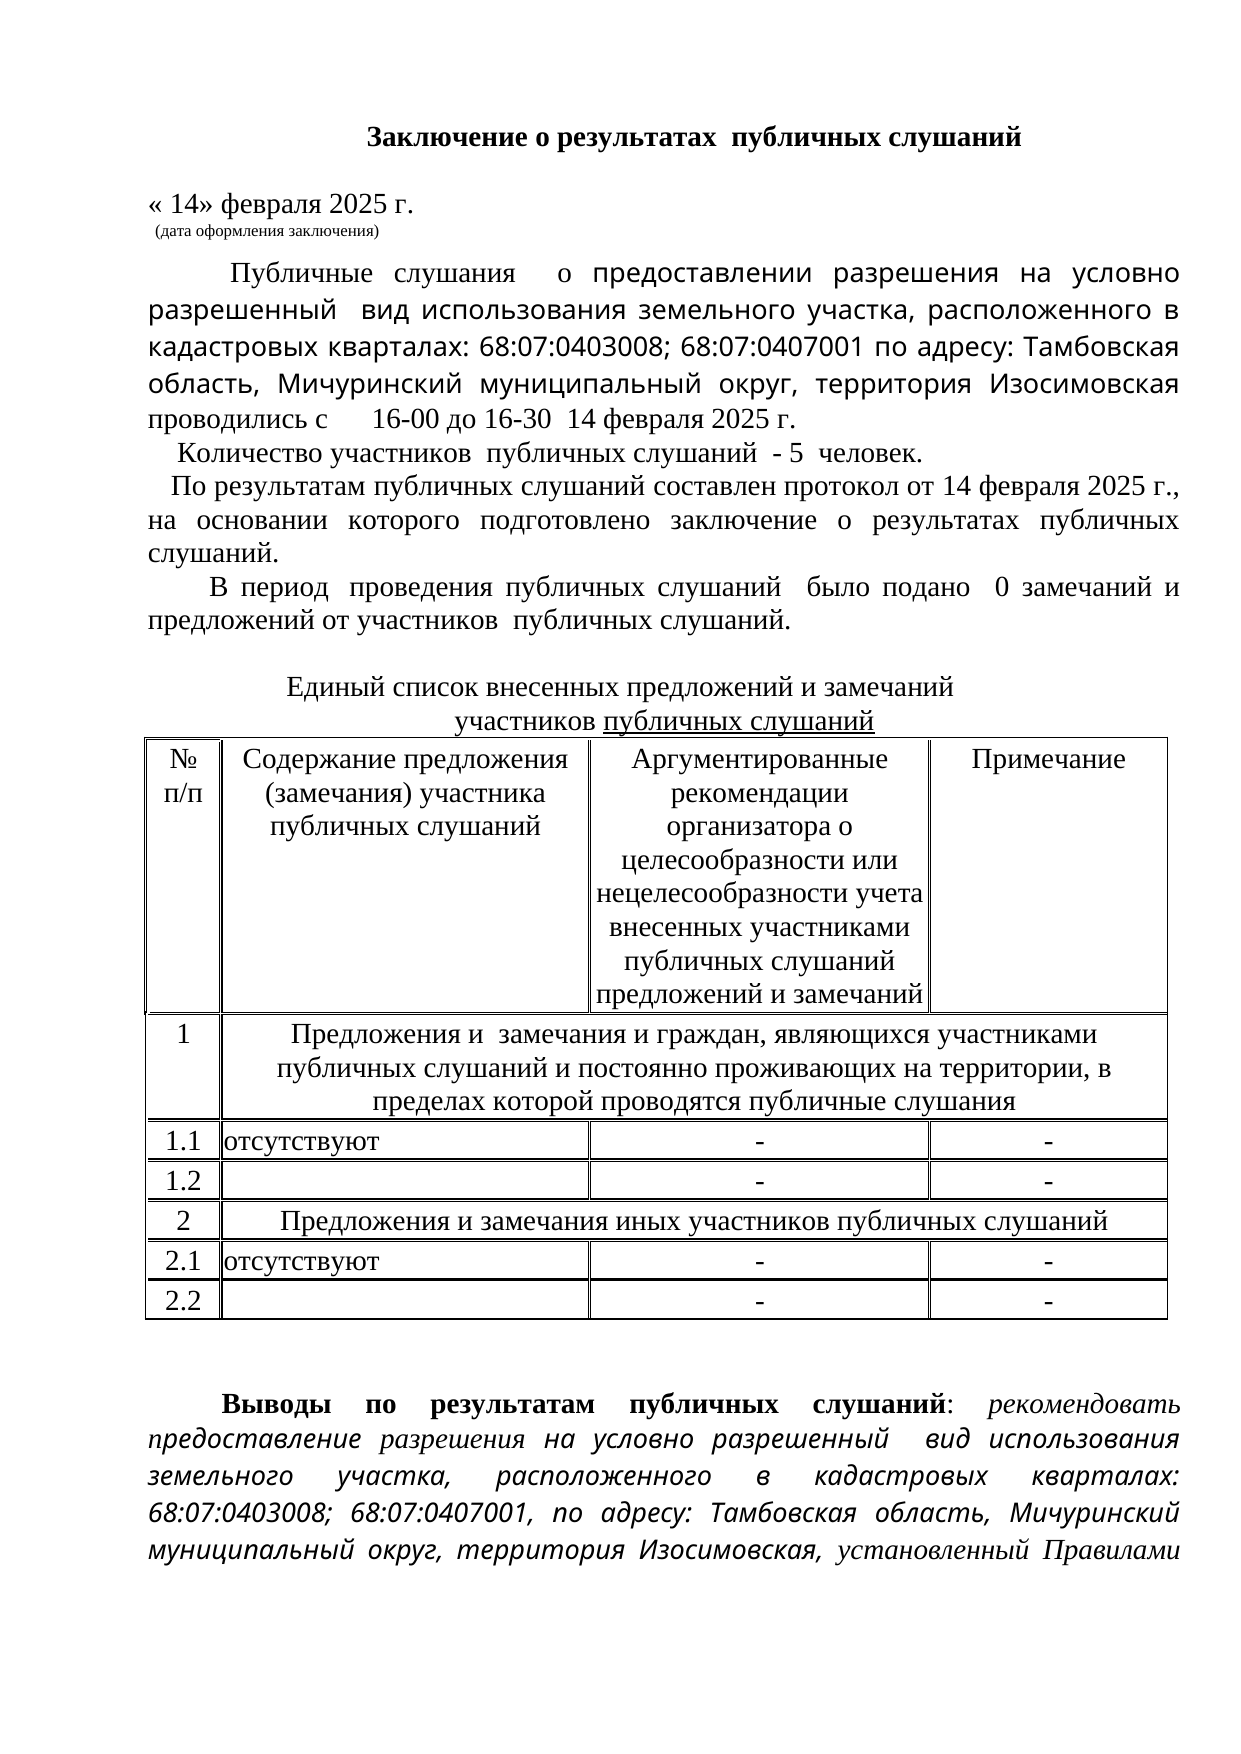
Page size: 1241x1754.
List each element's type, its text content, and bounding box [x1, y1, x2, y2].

table_cell - [931, 1162, 1167, 1198]
text (дата оформления заключения) [148, 220, 1181, 254]
text Единый список внесенных предложений и замечаний [148, 669, 1181, 703]
table_cell - [591, 1122, 928, 1158]
table_cell 1.1 [146, 1118, 219, 1158]
table_cell - [591, 1242, 928, 1278]
table_cell 1 [146, 1011, 219, 1118]
table_header Примечание [930, 738, 1167, 1011]
table_cell [223, 1281, 588, 1318]
text Заключение о результатах публичных слушаний [148, 119, 1181, 153]
table_header Аргументированные рекомендации организатора о целесообразности или нецелесообразности учета внесенных участниками публичных слушаний предложений и замечаний [590, 738, 930, 1011]
table_cell - [931, 1242, 1167, 1278]
table_cell Предложения и замечания иных участников публичных слушаний [223, 1202, 1167, 1238]
text Количество участников публичных слушаний - 5 человек. [148, 435, 1181, 468]
table_cell 1.2 [146, 1158, 219, 1198]
table_cell [223, 1162, 588, 1198]
text Публичные слушания о предоставлении разрешения на условно разрешенный вид использования земельного участка, расположенного в кадастровых кварталах: 68:07:0403008; 68:07:0407001 по адресу: Тамбовская область, Мичуринский муниципальный округ, территория Изосимовская проводились с 16-00 до 16-30 14 февраля 2025 г. [148, 254, 1181, 435]
text В период проведения публичных слушаний было подано 0 замечаний и предложений от участников публичных слушаний. [148, 569, 1181, 636]
table_cell Предложения и замечания и граждан, являющихся участниками публичных слушаний и постоянно проживающих на территории, в пределах которой проводятся публичные слушания [223, 1015, 1167, 1118]
table_header № п/п [145, 738, 221, 1011]
table_cell 2 [146, 1198, 219, 1238]
table_header Содержание предложения (замечания) участника публичных слушаний [221, 738, 589, 1011]
text « 14» февраля 2025 г. [148, 187, 1181, 220]
table_cell - [591, 1281, 928, 1318]
table_cell - [931, 1122, 1167, 1158]
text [148, 1386, 1181, 1567]
table_cell 2.1 [146, 1238, 219, 1278]
table_cell - [931, 1281, 1167, 1318]
table_cell 2.2 [146, 1278, 219, 1318]
table_cell отсутствуют [223, 1242, 588, 1278]
table_cell отсутствуют [223, 1122, 588, 1158]
table_cell - [591, 1162, 928, 1198]
text участников публичных слушаний [148, 703, 1181, 737]
text По результатам публичных слушаний составлен протокол от 14 февраля 2025 г., на основании которого подготовлено заключение о результатах публичных слушаний. [148, 468, 1181, 569]
